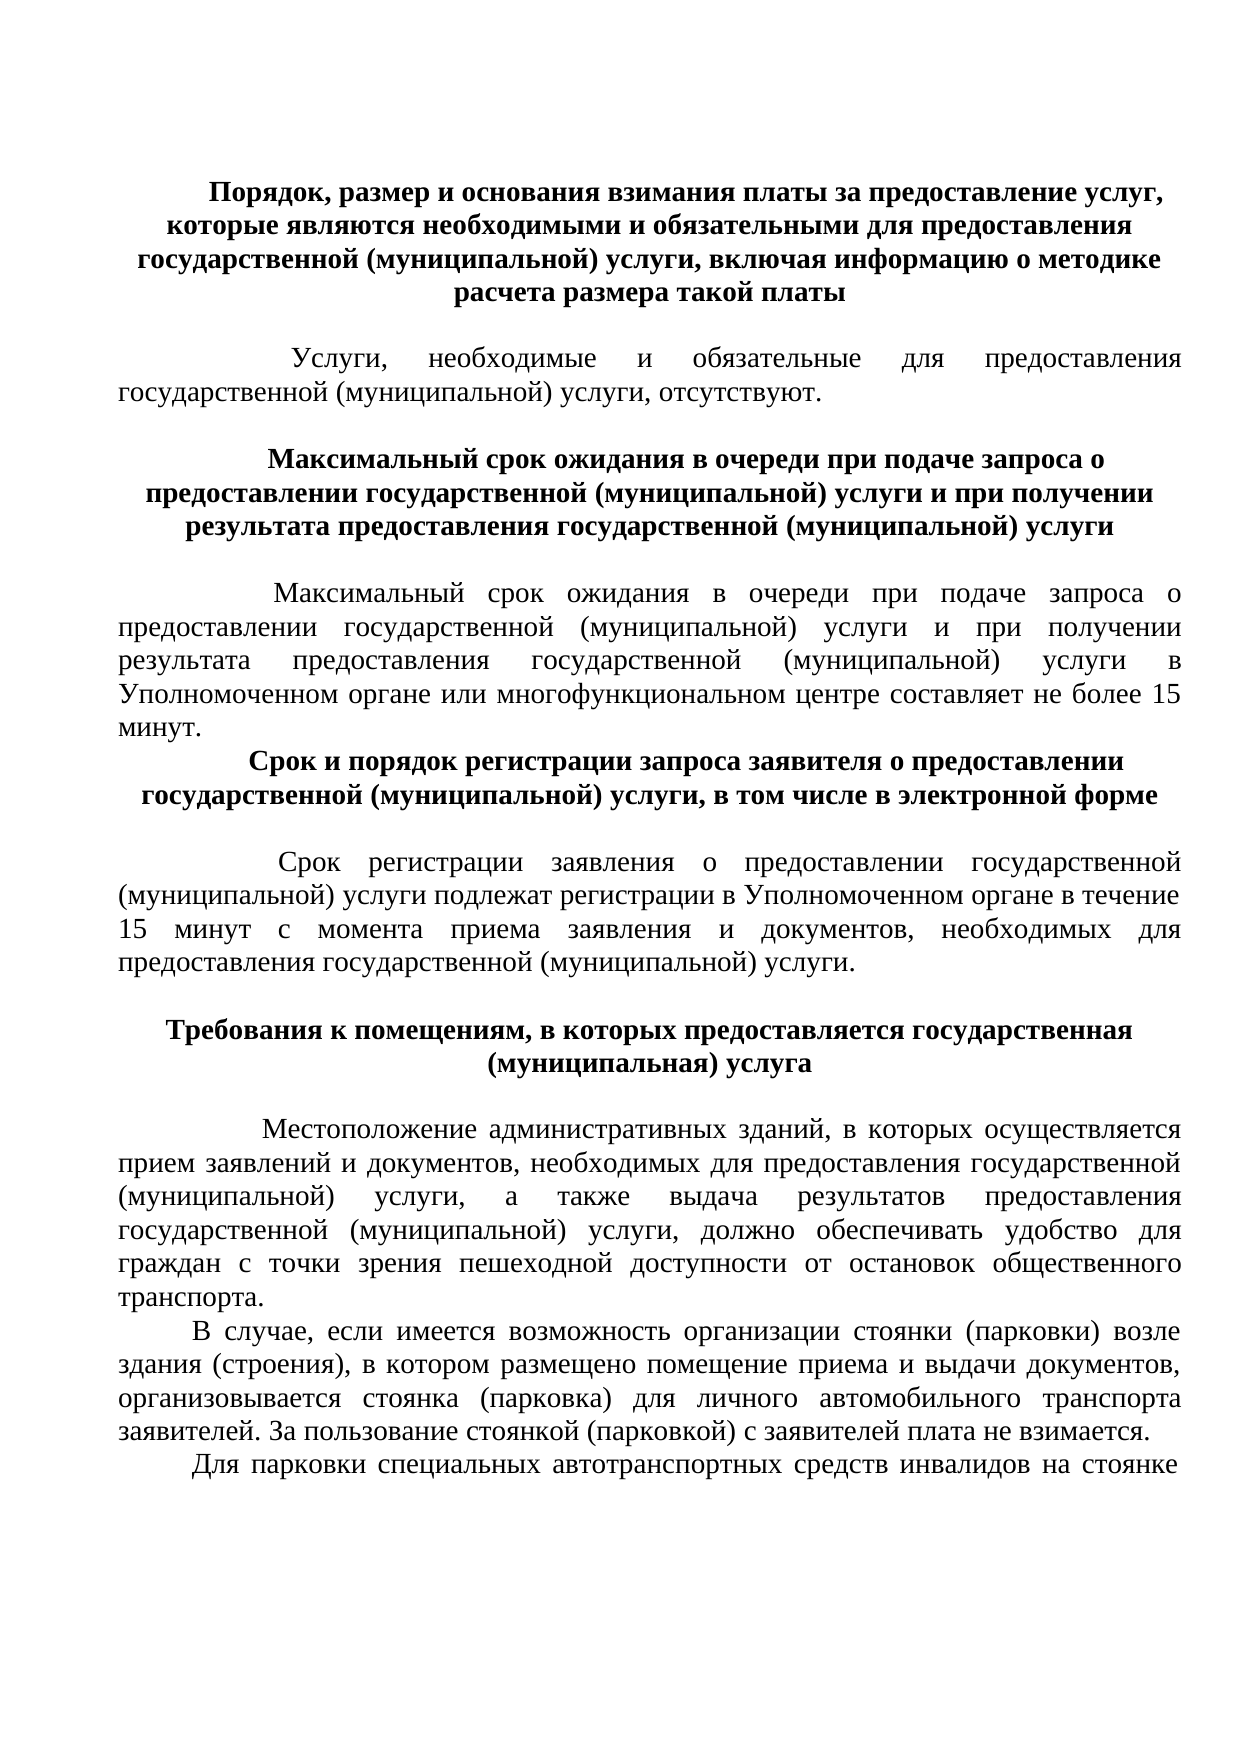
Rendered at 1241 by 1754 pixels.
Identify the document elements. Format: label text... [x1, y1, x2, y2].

text Для парковки специальных автотранспортных средств инвалидов на стоянке [192, 1447, 1194, 1480]
list Максимальный срок ожидания в очереди при подаче запроса о предоставлении государственной (муниципальной) услуги и при получении результата предоставления государственной (муниципальной) услуги в Уполномоченном органе или многофункциональном центре составляет не более 15 минут. [118, 575, 1182, 743]
subtitle Максимальный срок ожидания в очереди при подаче запроса о предоставлении государственной (муниципальной) услуги и при получении [145, 442, 1157, 509]
text 15 минут с момента приема заявления и документов, необходимых для предоставления государственной (муниципальной) услуги. [118, 911, 1182, 978]
text государственной (муниципальной) услуги, включая информацию о методике расчета размера такой платы [137, 241, 1163, 308]
subtitle Порядок, размер и основания взимания платы за предоставление услуг, которые являются необходимыми и обязательными для предоставления [166, 174, 1166, 241]
text В случае, если имеется возможность организации стоянки (парковки) возле здания (строения), в котором размещено помещение приема и выдачи документов, организовывается стоянка (парковка) для личного автомобильного транспорта заявителей. За пользование стоянкой (парковкой) с заявителей плата не взимается. [118, 1313, 1182, 1447]
subtitle Срок и порядок регистрации запроса заявителя о предоставлении государственной (муниципальной) услуги, в том числе в электронной форме [141, 743, 1175, 811]
list Услуги, необходимые и обязательные для предоставления государственной (муниципальной) услуги, отсутствуют. [118, 340, 1182, 407]
list Срок регистрации заявления о предоставлении государственной (муниципальной) услуги подлежат регистрации в Уполномоченном органе в течение [118, 844, 1182, 911]
text результата предоставления государственной (муниципальной) услуги [185, 509, 1194, 542]
list Местоположение административных зданий, в которых осуществляется прием заявлений и документов, необходимых для предоставления государственной (муниципальной) услуги, а также выдача результатов предоставления государственной (муниципальной) услуги, должно обеспечивать удобство для граждан с точки зрения пешеходной доступности от остановок общественного транспорта. [118, 1111, 1182, 1313]
subtitle Требования к помещениям, в которых предоставляется государственная (муниципальная) услуга [165, 1012, 1135, 1079]
